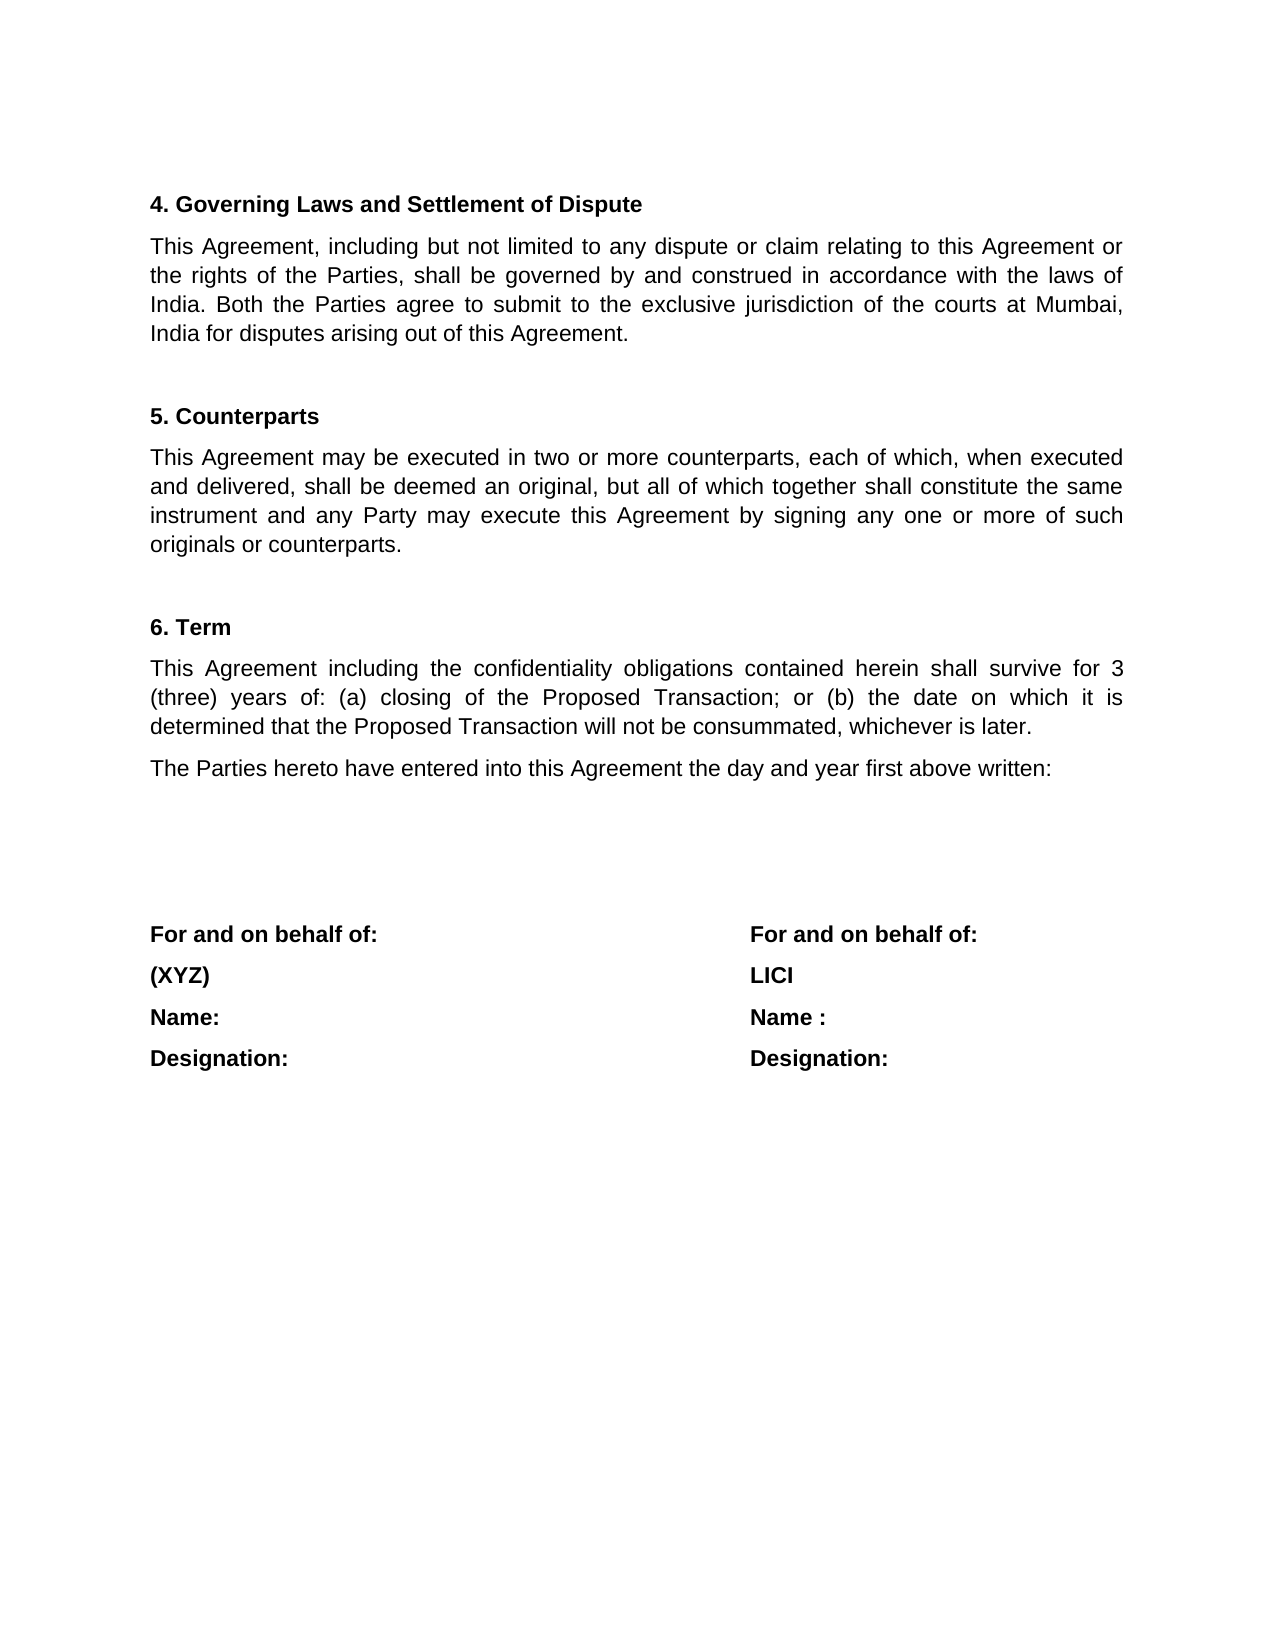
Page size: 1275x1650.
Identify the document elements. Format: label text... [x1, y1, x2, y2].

text This Agreement including the confidentiality obligations contained herein shall survive for 3 (three) years of: (a) closing of the Proposed Transaction; or (b) the date on which it is determined that the Proposed Transaction will not be consummated, whichever is later. [150, 655, 1125, 740]
text Designation: Designation: [150, 1045, 1125, 1071]
text The Parties hereto have entered into this Agreement the day and year first above written: [150, 755, 1125, 781]
text For and on behalf of: For and on behalf of: [150, 921, 1125, 947]
text This Agreement may be executed in two or more counterparts, each of which, when executed and delivered, shall be deemed an original, but all of which together shall constitute the same instrument and any Party may execute this Agreement by signing any one or more of such originals or counterparts. [150, 444, 1125, 557]
text 6. Term [150, 614, 1125, 640]
text Name: Name : [150, 1003, 1125, 1030]
text 4. Governing Laws and Settlement of Dispute [150, 191, 1125, 218]
text This Agreement, including but not limited to any dispute or claim relating to this Agreement or the rights of the Parties, shall be governed by and construed in accordance with the laws of India. Both the Parties agree to submit to the exclusive jurisdiction of the courts at Mumbai, India for disputes arising out of this Agreement. [150, 233, 1125, 346]
text (XYZ) LICI [150, 962, 1125, 988]
text 5. Counterparts [150, 403, 1125, 429]
